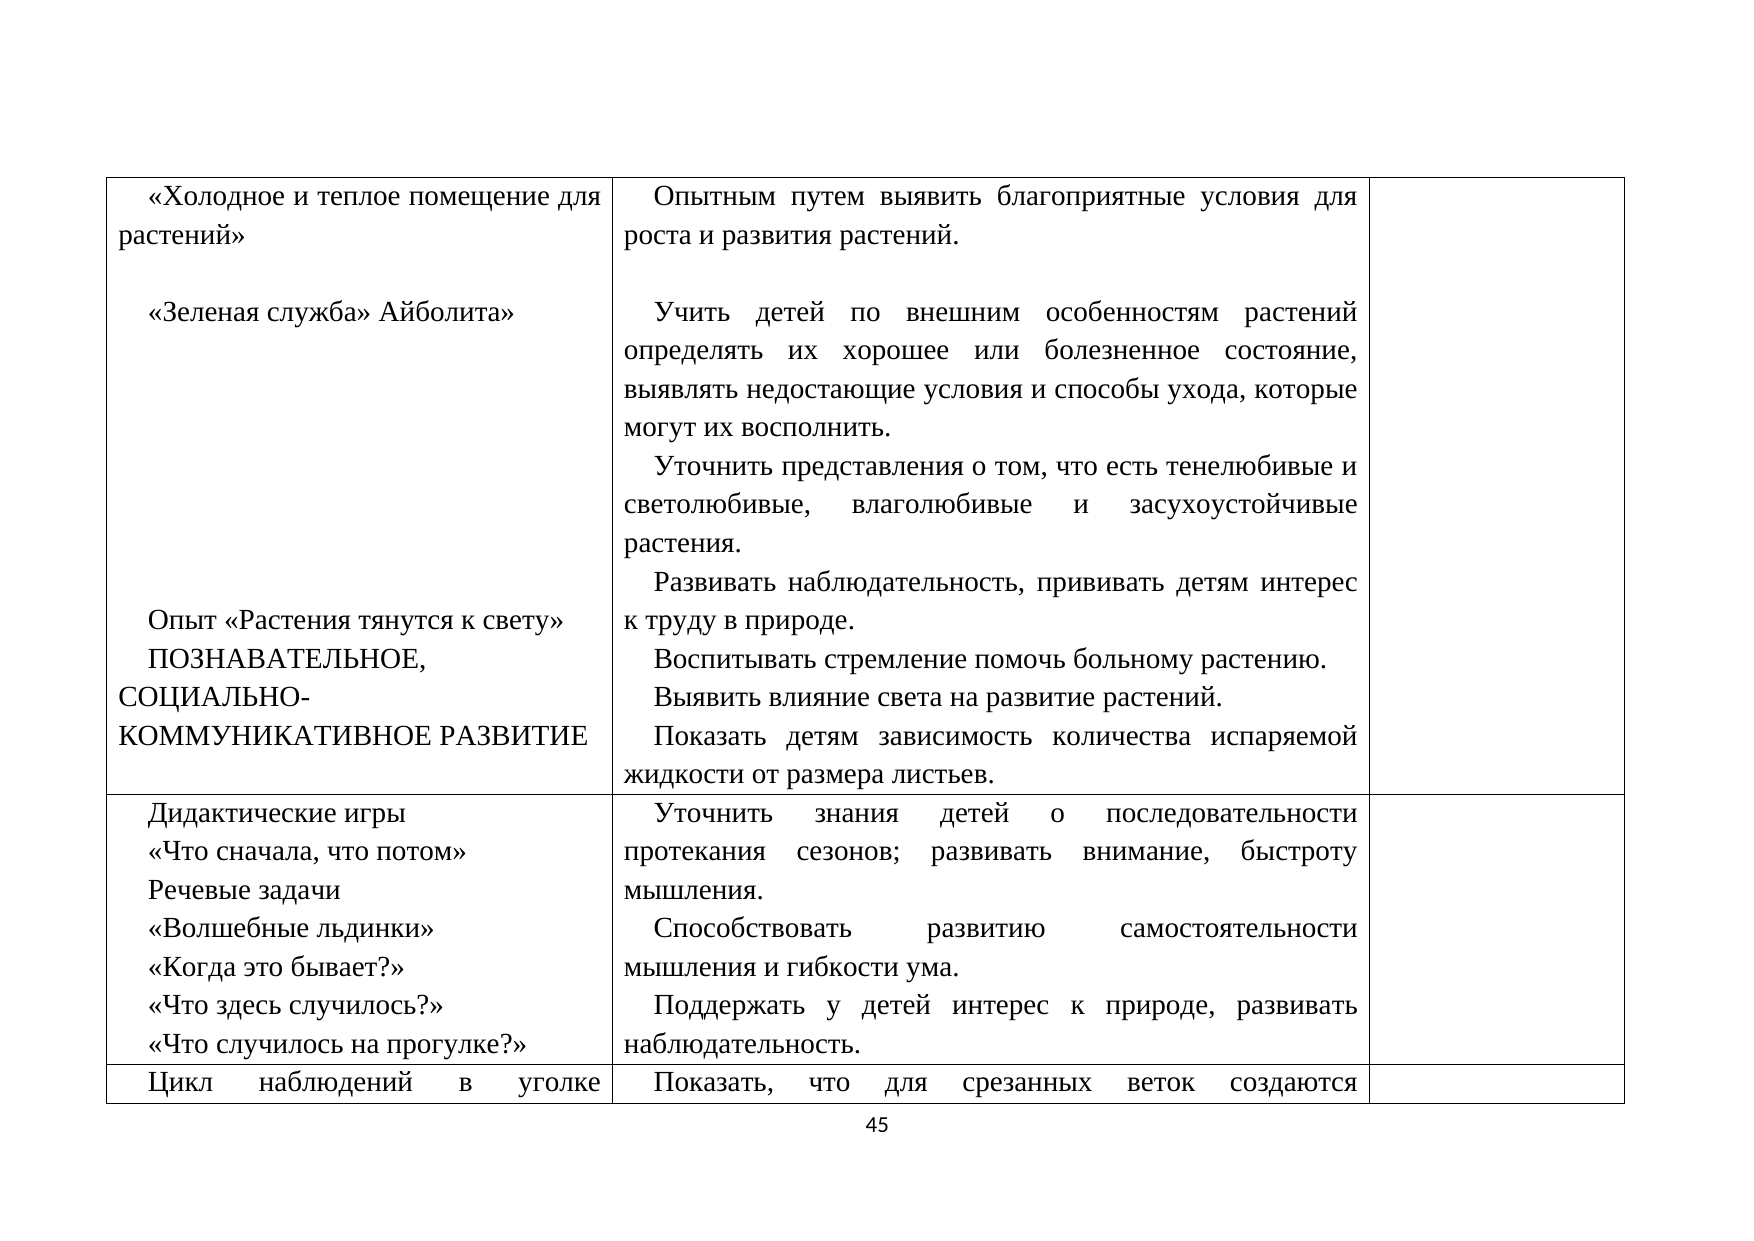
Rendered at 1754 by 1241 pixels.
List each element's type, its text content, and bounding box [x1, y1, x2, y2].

table_cell Уточнить знания детей о последовательности протекания сезонов; развивать внимание, быстроту мышления. Способствовать развитию самостоятельности мышления и гибкости ума. Поддержать у детей интерес к природе, развивать наблюдательность. [613, 795, 1369, 1063]
table_cell [1370, 178, 1624, 794]
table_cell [107, 1065, 612, 1103]
table_cell [1370, 1065, 1624, 1103]
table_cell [107, 178, 612, 794]
table_cell [1370, 795, 1624, 1063]
table_cell Дидактические игры «Что сначала, что потом» Речевые задачи «Волшебные льдинки» «Когда это бывает?» «Что здесь случилось?» «Что случилось на прогулке?» [107, 795, 612, 1063]
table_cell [613, 178, 1369, 794]
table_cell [613, 1065, 1369, 1103]
